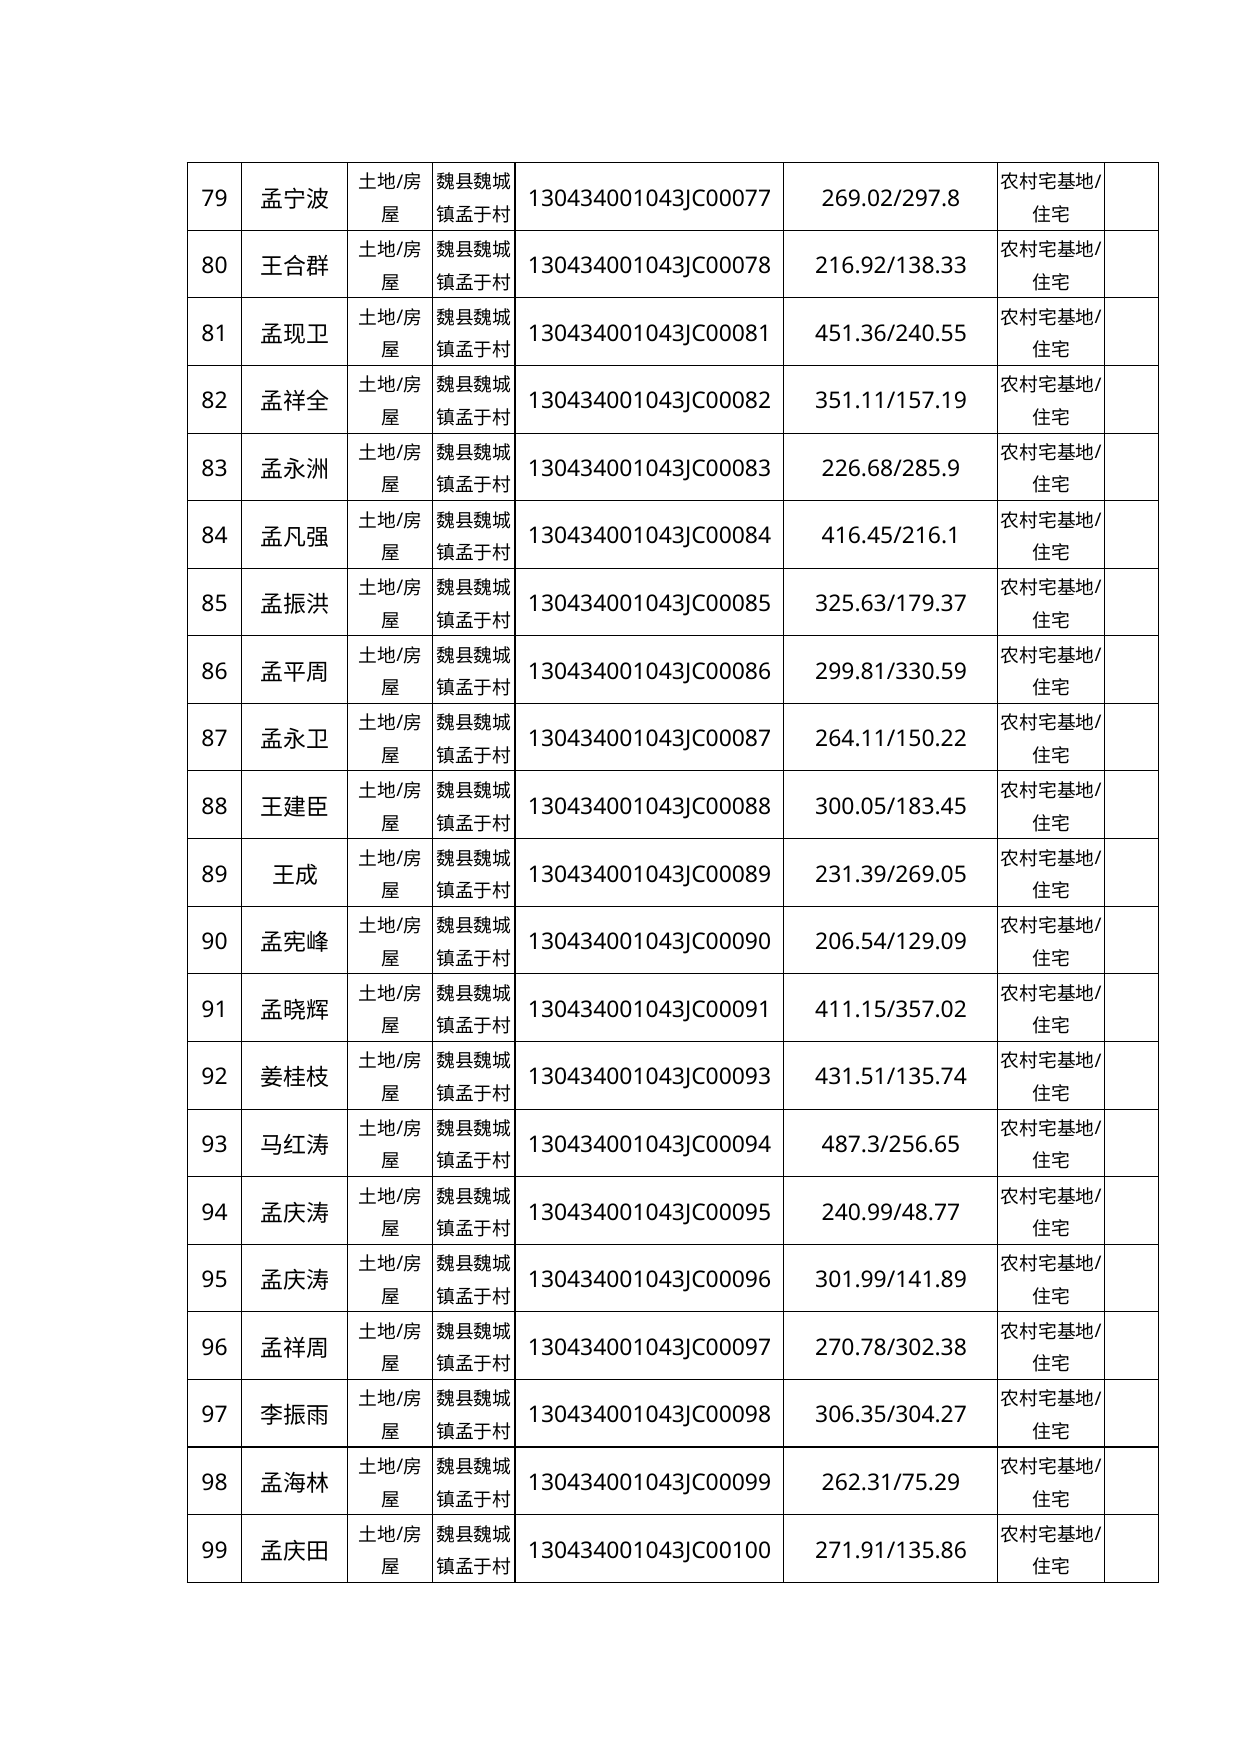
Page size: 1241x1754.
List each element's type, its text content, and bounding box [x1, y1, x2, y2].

table_cell 301.99/141.89 [784, 1245, 997, 1311]
table_cell [1105, 366, 1158, 432]
table_cell 农村宅基地/住宅 [998, 163, 1104, 229]
table_cell 农村宅基地/住宅 [998, 704, 1104, 770]
table_cell 306.35/304.27 [784, 1380, 997, 1446]
table_cell 91 [188, 974, 241, 1041]
table_cell [1105, 1110, 1158, 1176]
table_cell 土地/房屋 [348, 1177, 432, 1244]
table_cell 孟永洲 [242, 434, 347, 500]
table_cell 土地/房屋 [348, 636, 432, 703]
table_cell [1105, 1380, 1158, 1446]
table_cell [1105, 1245, 1158, 1311]
table_cell 80 [188, 231, 241, 297]
table_cell 土地/房屋 [348, 974, 432, 1041]
table_cell 王成 [242, 839, 347, 906]
table_cell 孟庆涛 [242, 1177, 347, 1244]
table_cell 王建臣 [242, 771, 347, 838]
table_cell [1105, 1177, 1158, 1244]
table_cell 300.05/183.45 [784, 771, 997, 838]
table_cell 土地/房屋 [348, 1245, 432, 1311]
table_cell 土地/房屋 [348, 163, 432, 229]
table_cell 130434001043JC00088 [516, 771, 783, 838]
table_cell 魏县魏城镇孟于村 [433, 1312, 514, 1379]
table_cell 130434001043JC00091 [516, 974, 783, 1041]
table_cell 孟祥周 [242, 1312, 347, 1379]
table_cell 农村宅基地/住宅 [998, 231, 1104, 297]
table_cell 孟庆涛 [242, 1245, 347, 1311]
table_cell 孟庆田 [242, 1515, 347, 1582]
table_cell 451.36/240.55 [784, 298, 997, 365]
table_cell 农村宅基地/住宅 [998, 1110, 1104, 1176]
table_cell 土地/房屋 [348, 1515, 432, 1582]
table_cell 农村宅基地/住宅 [998, 1380, 1104, 1446]
table_cell 农村宅基地/住宅 [998, 1515, 1104, 1582]
table_cell [1105, 974, 1158, 1041]
table_cell 魏县魏城镇孟于村 [433, 839, 514, 906]
table_cell 土地/房屋 [348, 1380, 432, 1446]
table_cell 130434001043JC00098 [516, 1380, 783, 1446]
table_cell 孟振洪 [242, 569, 347, 635]
table_cell 农村宅基地/住宅 [998, 1448, 1104, 1514]
table_cell 96 [188, 1312, 241, 1379]
table_cell 130434001043JC00081 [516, 298, 783, 365]
table_cell 130434001043JC00089 [516, 839, 783, 906]
table_cell 95 [188, 1245, 241, 1311]
table_cell 130434001043JC00097 [516, 1312, 783, 1379]
table_cell [1105, 434, 1158, 500]
table_cell 魏县魏城镇孟于村 [433, 1110, 514, 1176]
table_cell 孟祥全 [242, 366, 347, 432]
table_cell 土地/房屋 [348, 839, 432, 906]
table_cell 226.68/285.9 [784, 434, 997, 500]
table_cell 97 [188, 1380, 241, 1446]
table_cell [1105, 1312, 1158, 1379]
table_cell [1105, 231, 1158, 297]
table_cell 孟海林 [242, 1448, 347, 1514]
table_cell [1105, 839, 1158, 906]
table_cell 130434001043JC00084 [516, 501, 783, 568]
table_cell 土地/房屋 [348, 366, 432, 432]
table_cell 270.78/302.38 [784, 1312, 997, 1379]
table_cell [1105, 907, 1158, 973]
table_cell 农村宅基地/住宅 [998, 298, 1104, 365]
table_cell 农村宅基地/住宅 [998, 434, 1104, 500]
table_cell 魏县魏城镇孟于村 [433, 434, 514, 500]
table_cell 84 [188, 501, 241, 568]
table_cell 85 [188, 569, 241, 635]
table_cell 孟凡强 [242, 501, 347, 568]
table_cell 130434001043JC00083 [516, 434, 783, 500]
table_cell [1105, 771, 1158, 838]
table_cell [1105, 501, 1158, 568]
table_cell 271.91/135.86 [784, 1515, 997, 1582]
table_cell 130434001043JC00094 [516, 1110, 783, 1176]
table_cell 魏县魏城镇孟于村 [433, 1448, 514, 1514]
table_cell 79 [188, 163, 241, 229]
table_cell 孟宪峰 [242, 907, 347, 973]
table_cell 325.63/179.37 [784, 569, 997, 635]
table_cell 土地/房屋 [348, 1312, 432, 1379]
table_cell 351.11/157.19 [784, 366, 997, 432]
table_cell 孟现卫 [242, 298, 347, 365]
table_cell 89 [188, 839, 241, 906]
table_cell 魏县魏城镇孟于村 [433, 974, 514, 1041]
table_cell 231.39/269.05 [784, 839, 997, 906]
table_cell 431.51/135.74 [784, 1042, 997, 1108]
table_cell 土地/房屋 [348, 569, 432, 635]
table_cell 魏县魏城镇孟于村 [433, 1245, 514, 1311]
table_cell [1105, 1042, 1158, 1108]
table_cell 土地/房屋 [348, 1042, 432, 1108]
table_cell 农村宅基地/住宅 [998, 366, 1104, 432]
table_cell 农村宅基地/住宅 [998, 771, 1104, 838]
table_cell 264.11/150.22 [784, 704, 997, 770]
table_cell 土地/房屋 [348, 434, 432, 500]
table_cell 魏县魏城镇孟于村 [433, 163, 514, 229]
table_cell 130434001043JC00090 [516, 907, 783, 973]
table_cell 土地/房屋 [348, 231, 432, 297]
table_cell 魏县魏城镇孟于村 [433, 704, 514, 770]
table_cell 130434001043JC00086 [516, 636, 783, 703]
table_cell 99 [188, 1515, 241, 1582]
table_cell 魏县魏城镇孟于村 [433, 298, 514, 365]
table_cell 90 [188, 907, 241, 973]
table_cell 130434001043JC00078 [516, 231, 783, 297]
table_cell 130434001043JC00095 [516, 1177, 783, 1244]
table_cell 农村宅基地/住宅 [998, 569, 1104, 635]
table_cell 魏县魏城镇孟于村 [433, 636, 514, 703]
table_cell 魏县魏城镇孟于村 [433, 1380, 514, 1446]
table_cell 130434001043JC00082 [516, 366, 783, 432]
table_cell 土地/房屋 [348, 771, 432, 838]
table_cell 魏县魏城镇孟于村 [433, 1042, 514, 1108]
table_cell 88 [188, 771, 241, 838]
table_cell 83 [188, 434, 241, 500]
table_cell 269.02/297.8 [784, 163, 997, 229]
table_cell [1105, 636, 1158, 703]
table_cell 土地/房屋 [348, 1448, 432, 1514]
table_cell 魏县魏城镇孟于村 [433, 771, 514, 838]
table_cell 87 [188, 704, 241, 770]
table_cell 416.45/216.1 [784, 501, 997, 568]
table_cell 216.92/138.33 [784, 231, 997, 297]
table_cell 411.15/357.02 [784, 974, 997, 1041]
table_cell 孟晓辉 [242, 974, 347, 1041]
table_cell 93 [188, 1110, 241, 1176]
table_cell 农村宅基地/住宅 [998, 501, 1104, 568]
table_cell 农村宅基地/住宅 [998, 636, 1104, 703]
table_cell 487.3/256.65 [784, 1110, 997, 1176]
table_cell 130434001043JC00077 [516, 163, 783, 229]
table_cell 魏县魏城镇孟于村 [433, 231, 514, 297]
table_cell 农村宅基地/住宅 [998, 1245, 1104, 1311]
table_cell 92 [188, 1042, 241, 1108]
table_cell 农村宅基地/住宅 [998, 974, 1104, 1041]
table_cell [1105, 1448, 1158, 1514]
table_cell 土地/房屋 [348, 501, 432, 568]
table_cell 130434001043JC00093 [516, 1042, 783, 1108]
table_cell 262.31/75.29 [784, 1448, 997, 1514]
table_cell 魏县魏城镇孟于村 [433, 1515, 514, 1582]
table_cell 130434001043JC00096 [516, 1245, 783, 1311]
table_cell 土地/房屋 [348, 704, 432, 770]
table_cell [1105, 1515, 1158, 1582]
table_cell 240.99/48.77 [784, 1177, 997, 1244]
table_cell 农村宅基地/住宅 [998, 1312, 1104, 1379]
table_cell 魏县魏城镇孟于村 [433, 907, 514, 973]
table_cell 206.54/129.09 [784, 907, 997, 973]
table_cell 魏县魏城镇孟于村 [433, 366, 514, 432]
table_cell 农村宅基地/住宅 [998, 907, 1104, 973]
table_cell 魏县魏城镇孟于村 [433, 569, 514, 635]
table_cell 李振雨 [242, 1380, 347, 1446]
table_cell [1105, 569, 1158, 635]
table_cell [1105, 298, 1158, 365]
table_cell 魏县魏城镇孟于村 [433, 501, 514, 568]
table_cell 130434001043JC00099 [516, 1448, 783, 1514]
table_cell 81 [188, 298, 241, 365]
table_cell 94 [188, 1177, 241, 1244]
table_cell 土地/房屋 [348, 298, 432, 365]
table_cell 农村宅基地/住宅 [998, 1177, 1104, 1244]
table_cell 130434001043JC00085 [516, 569, 783, 635]
table_cell [1105, 163, 1158, 229]
table_cell 农村宅基地/住宅 [998, 839, 1104, 906]
table_cell 130434001043JC00087 [516, 704, 783, 770]
table_cell 土地/房屋 [348, 1110, 432, 1176]
table_cell 82 [188, 366, 241, 432]
table_cell 土地/房屋 [348, 907, 432, 973]
table_cell 姜桂枝 [242, 1042, 347, 1108]
table_cell 王合群 [242, 231, 347, 297]
table_cell 130434001043JC00100 [516, 1515, 783, 1582]
table_cell 孟永卫 [242, 704, 347, 770]
table_cell 孟平周 [242, 636, 347, 703]
table_cell 马红涛 [242, 1110, 347, 1176]
table_cell 农村宅基地/住宅 [998, 1042, 1104, 1108]
table_cell [1105, 704, 1158, 770]
table_cell 孟宁波 [242, 163, 347, 229]
table_cell 98 [188, 1448, 241, 1514]
table_cell 魏县魏城镇孟于村 [433, 1177, 514, 1244]
table_cell 299.81/330.59 [784, 636, 997, 703]
table_cell 86 [188, 636, 241, 703]
